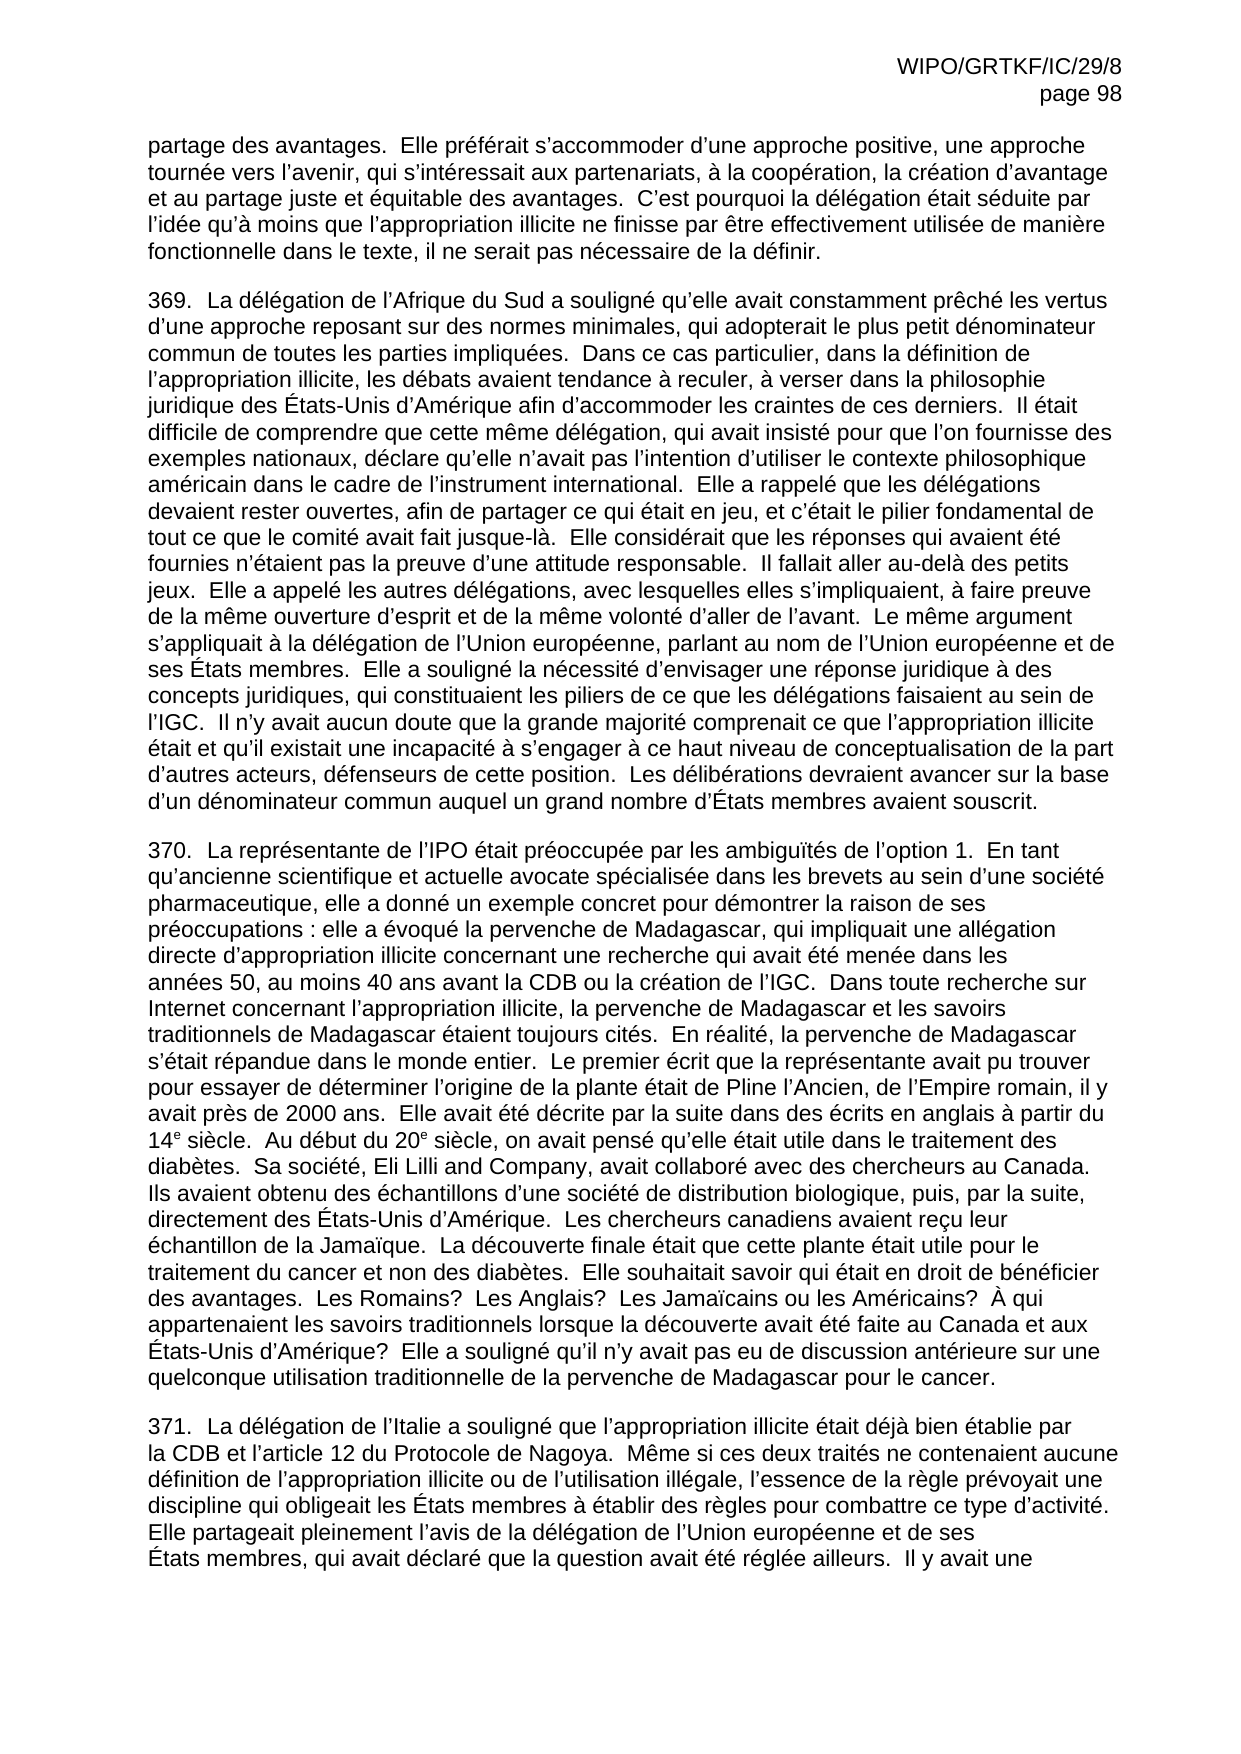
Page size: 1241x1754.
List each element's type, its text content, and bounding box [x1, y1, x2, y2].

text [148, 132, 1122, 264]
text La délégation de l’Afrique du Sud a souligné qu’elle avait constamment prêché les vertus d’une approche reposant sur des normes minimales, qui adopterait le plus petit dénominateur commun de toutes les parties impliquées. Dans ce cas particulier, dans la définition de l’appropriation illicite, les débats avaient tendance à reculer, à verser dans la philosophie juridique des États-Unis d’Amérique afin d’accommoder les craintes de ces derniers. Il était difficile de comprendre que cette même délégation, qui avait insisté pour que l’on fournisse des exemples nationaux, déclare qu’elle n’avait pas l’intention d’utiliser le contexte philosophique américain dans le cadre de l’instrument international. Elle a rappelé que les délégations devaient rester ouvertes, afin de partager ce qui était en jeu, et c’était le pilier fondamental de tout ce que le comité avait fait jusque-là. Elle considérait que les réponses qui avaient été fournies n’étaient pas la preuve d’une attitude responsable. Il fallait aller au-delà des petits jeux. Elle a appelé les autres délégations, avec lesquelles elles s’impliquaient, à faire preuve de la même ouverture d’esprit et de la même volonté d’aller de l’avant. Le même argument s’appliquait à la délégation de l’Union européenne, parlant au nom de l’Union européenne et de ses États membres. Elle a souligné la nécessité d’envisager une réponse juridique à des concepts juridiques, qui constituaient les piliers de ce que les délégations faisaient au sein de l’IGC. Il n’y avait aucun doute que la grande majorité comprenait ce que l’appropriation illicite était et qu’il existait une incapacité à s’engager à ce haut niveau de conceptualisation de la part d’autres acteurs, défenseurs de cette position. Les délibérations devraient avancer sur la base d’un dénominateur commun auquel un grand nombre d’États membres avaient souscrit. [148, 287, 1122, 814]
text La représentante de l’IPO était préoccupée par les ambiguïtés de l’option 1. En tant qu’ancienne scientifique et actuelle avocate spécialisée dans les brevets au sein d’une société pharmaceutique, elle a donné un exemple concret pour démontrer la raison de ses préoccupations : elle a évoqué la pervenche de Madagascar, qui impliquait une allégation directe d’appropriation illicite concernant une recherche qui avait été menée dans les années 50, au moins 40 ans avant la CDB ou la création de l’IGC. Dans toute recherche sur Internet concernant l’appropriation illicite, la pervenche de Madagascar et les savoirs traditionnels de Madagascar étaient toujours cités. En réalité, la pervenche de Madagascar s’était répandue dans le monde entier. Le premier écrit que la représentante avait pu trouver pour essayer de déterminer l’origine de la plante était de Pline l’Ancien, de l’Empire romain, il y avait près de 2000 ans. Elle avait été décrite par la suite dans des écrits en anglais à partir du 14e siècle. Au début du 20e siècle, on avait pensé qu’elle était utile dans le traitement des diabètes. Sa société, Eli Lilli and Company, avait collaboré avec des chercheurs au Canada. Ils avaient obtenu des échantillons d’une société de distribution biologique, puis, par la suite, directement des États-Unis d’Amérique. Les chercheurs canadiens avaient reçu leur échantillon de la Jamaïque. La découverte finale était que cette plante était utile pour le traitement du cancer et non des diabètes. Elle souhaitait savoir qui était en droit de bénéficier des avantages. Les Romains? Les Anglais? Les Jamaïcains ou les Américains? À qui appartenaient les savoirs traditionnels lorsque la découverte avait été faite au Canada et aux États-Unis d’Amérique? Elle a souligné qu’il n’y avait pas eu de discussion antérieure sur une quelconque utilisation traditionnelle de la pervenche de Madagascar pour le cancer. [148, 837, 1122, 1390]
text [148, 1413, 1122, 1571]
